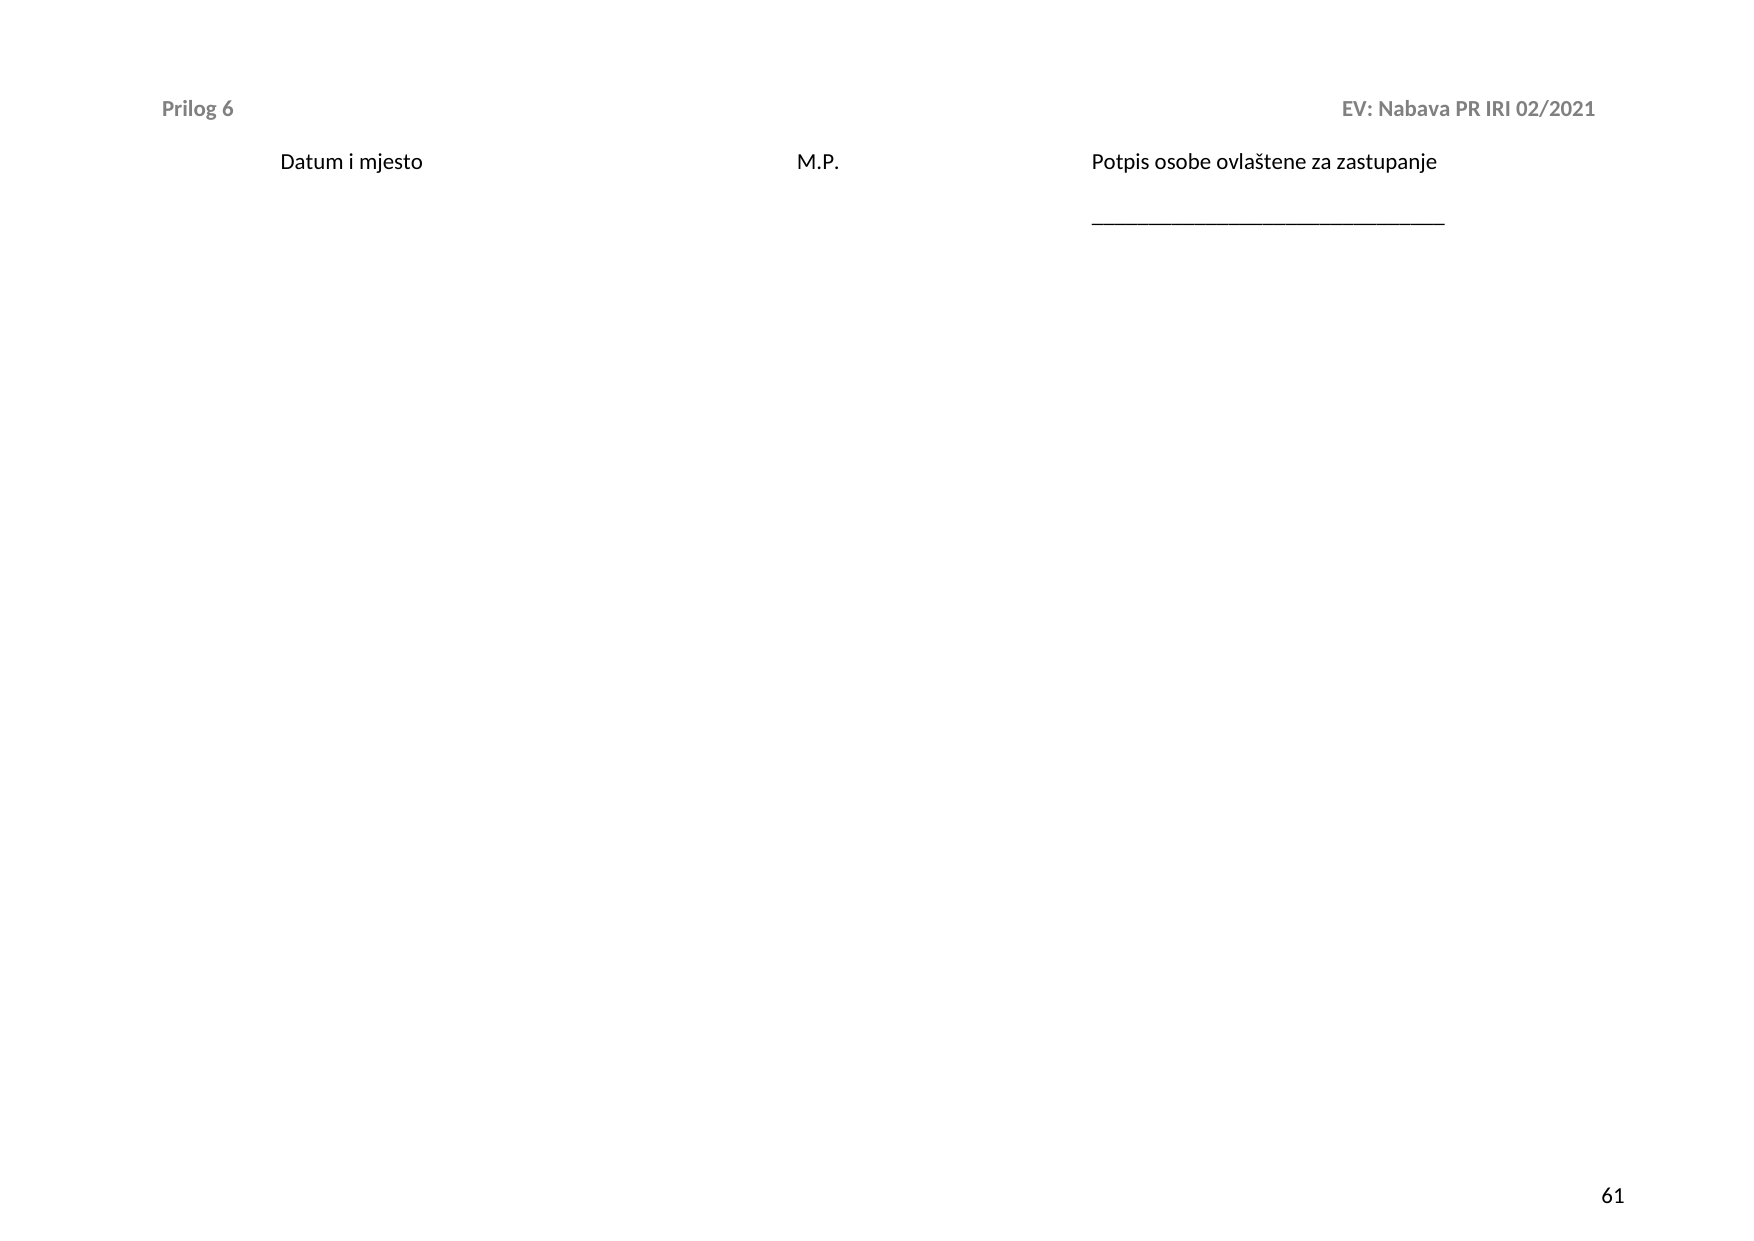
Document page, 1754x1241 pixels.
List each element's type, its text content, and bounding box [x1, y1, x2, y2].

text _______________________________ [207, 200, 1624, 228]
text Datum i mjesto M.P. Potpis osobe ovlaštene za zastupanje [207, 147, 1624, 175]
